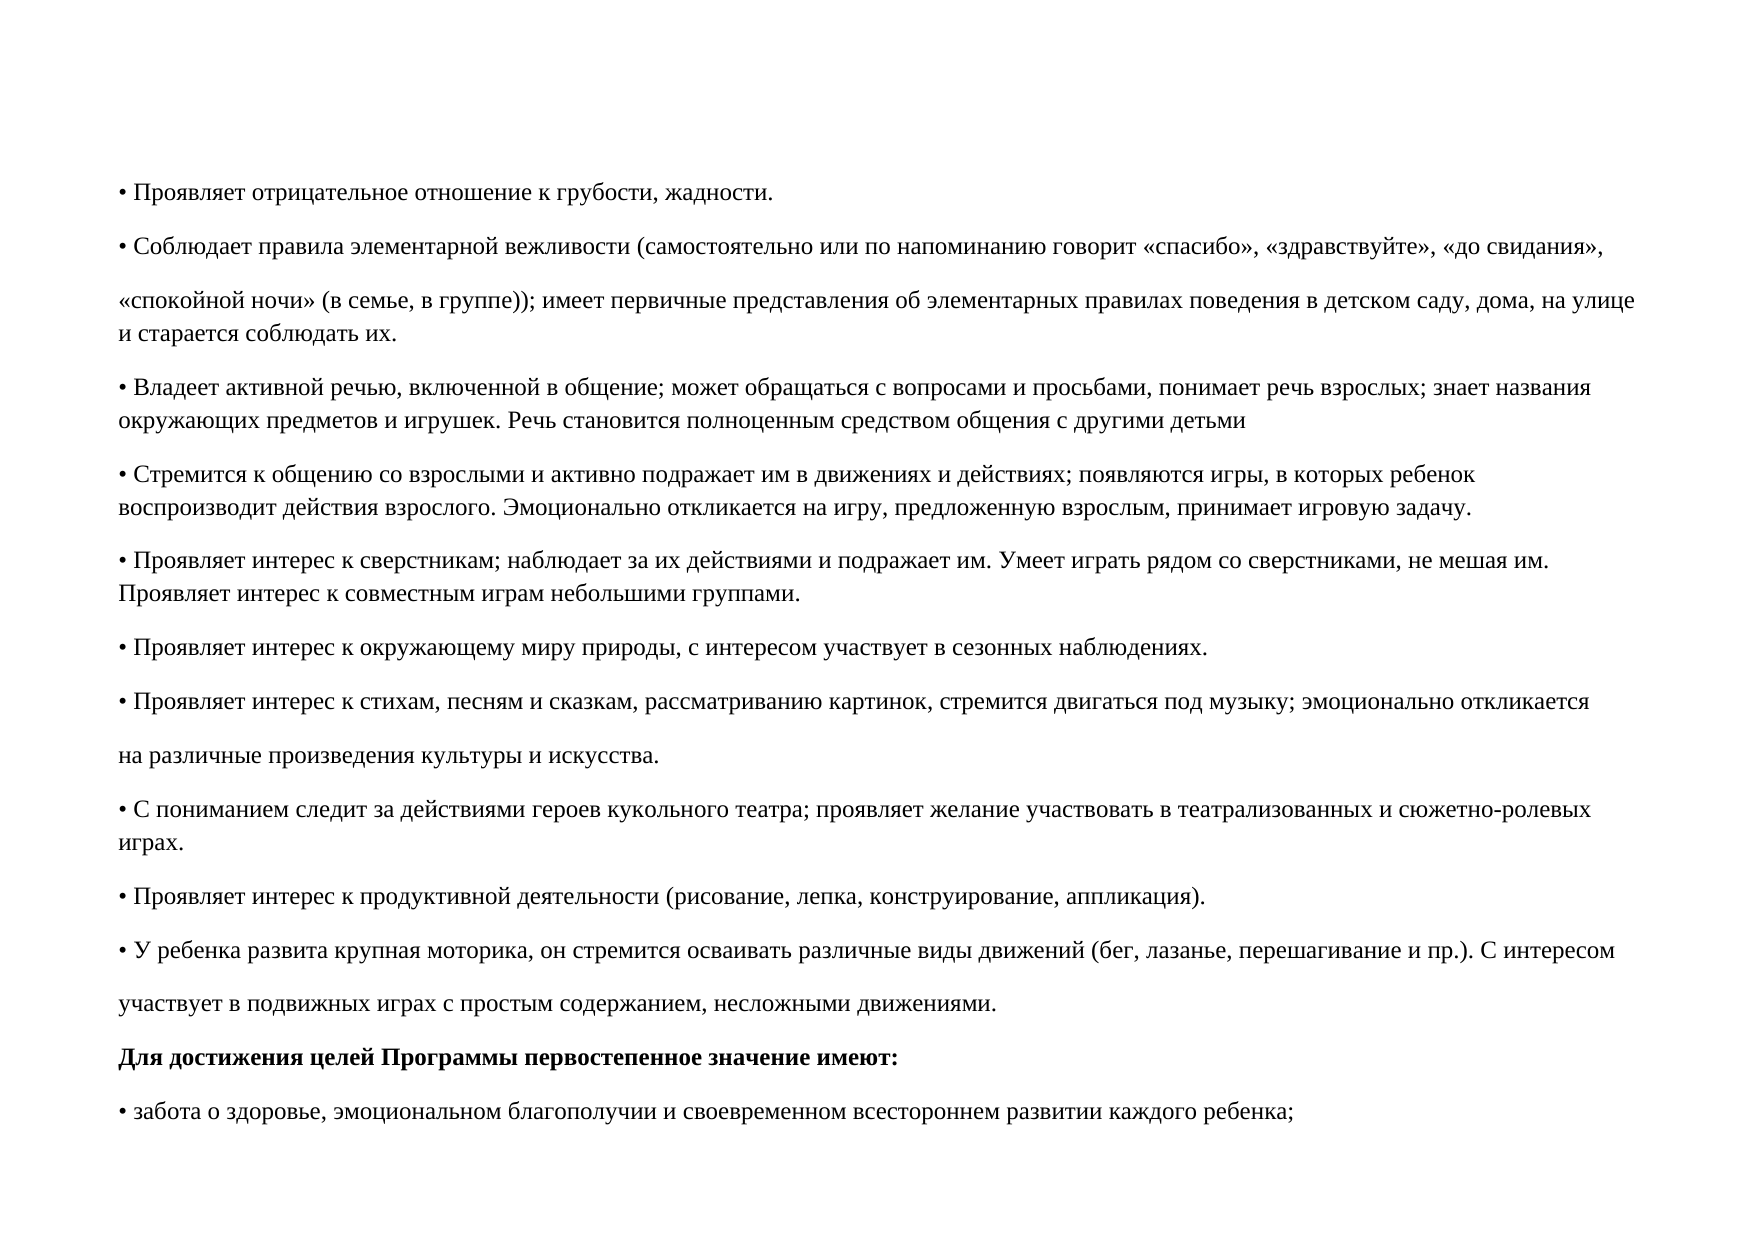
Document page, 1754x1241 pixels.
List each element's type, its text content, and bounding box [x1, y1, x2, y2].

text • Проявляет отрицательное отношение к грубости, жадности. [118, 177, 1636, 206]
text • Проявляет интерес к окружающему миру природы, с интересом участвует в сезонных наблюдениях. [118, 632, 1636, 661]
text • Стремится к общению со взрослыми и активно подражает им в движениях и действиях; появляются игры, в которых ребенок воспроизводит действия взрослого. Эмоционально откликается на игру, предложенную взрослым, принимает игровую задачу. [118, 459, 1636, 520]
text • Проявляет интерес к продуктивной деятельности (рисование, лепка, конструирование, аппликация). [118, 881, 1636, 909]
text • Соблюдает правила элементарной вежливости (самостоятельно или по напоминанию говорит «спасибо», «здравствуйте», «до свидания», [118, 231, 1636, 260]
text «спокойной ночи» (в семье, в группе)); имеет первичные представления об элементарных правилах поведения в детском саду, дома, на улице и старается соблюдать их. [118, 285, 1636, 347]
text • Проявляет интерес к сверстникам; наблюдает за их действиями и подражает им. Умеет играть рядом со сверстниками, не мешая им. Проявляет интерес к совместным играм небольшими группами. [118, 546, 1636, 607]
text • С пониманием следит за действиями героев кукольного театра; проявляет желание участвовать в театрализованных и сюжетно-ролевых играх. [118, 794, 1636, 856]
text • Проявляет интерес к стихам, песням и сказкам, рассматриванию картинок, стремится двигаться под музыку; эмоционально откликается [118, 686, 1636, 715]
text на различные произведения культуры и искусства. [118, 740, 1636, 769]
text • Владеет активной речью, включенной в общение; может обращаться с вопросами и просьбами, понимает речь взрослых; знает названия окружающих предметов и игрушек. Речь становится полноценным средством общения с другими детьми [118, 372, 1636, 433]
text • У ребенка развита крупная моторика, он стремится осваивать различные виды движений (бег, лазанье, перешагивание и пр.). С интересом [118, 935, 1636, 963]
text Для достижения целей Программы первостепенное значение имеют: [118, 1042, 1636, 1071]
text участвует в подвижных играх с простым содержанием, несложными движениями. [118, 988, 1636, 1017]
text • забота о здоровье, эмоциональном благополучии и своевременном всестороннем развитии каждого ребенка; [118, 1096, 1636, 1125]
